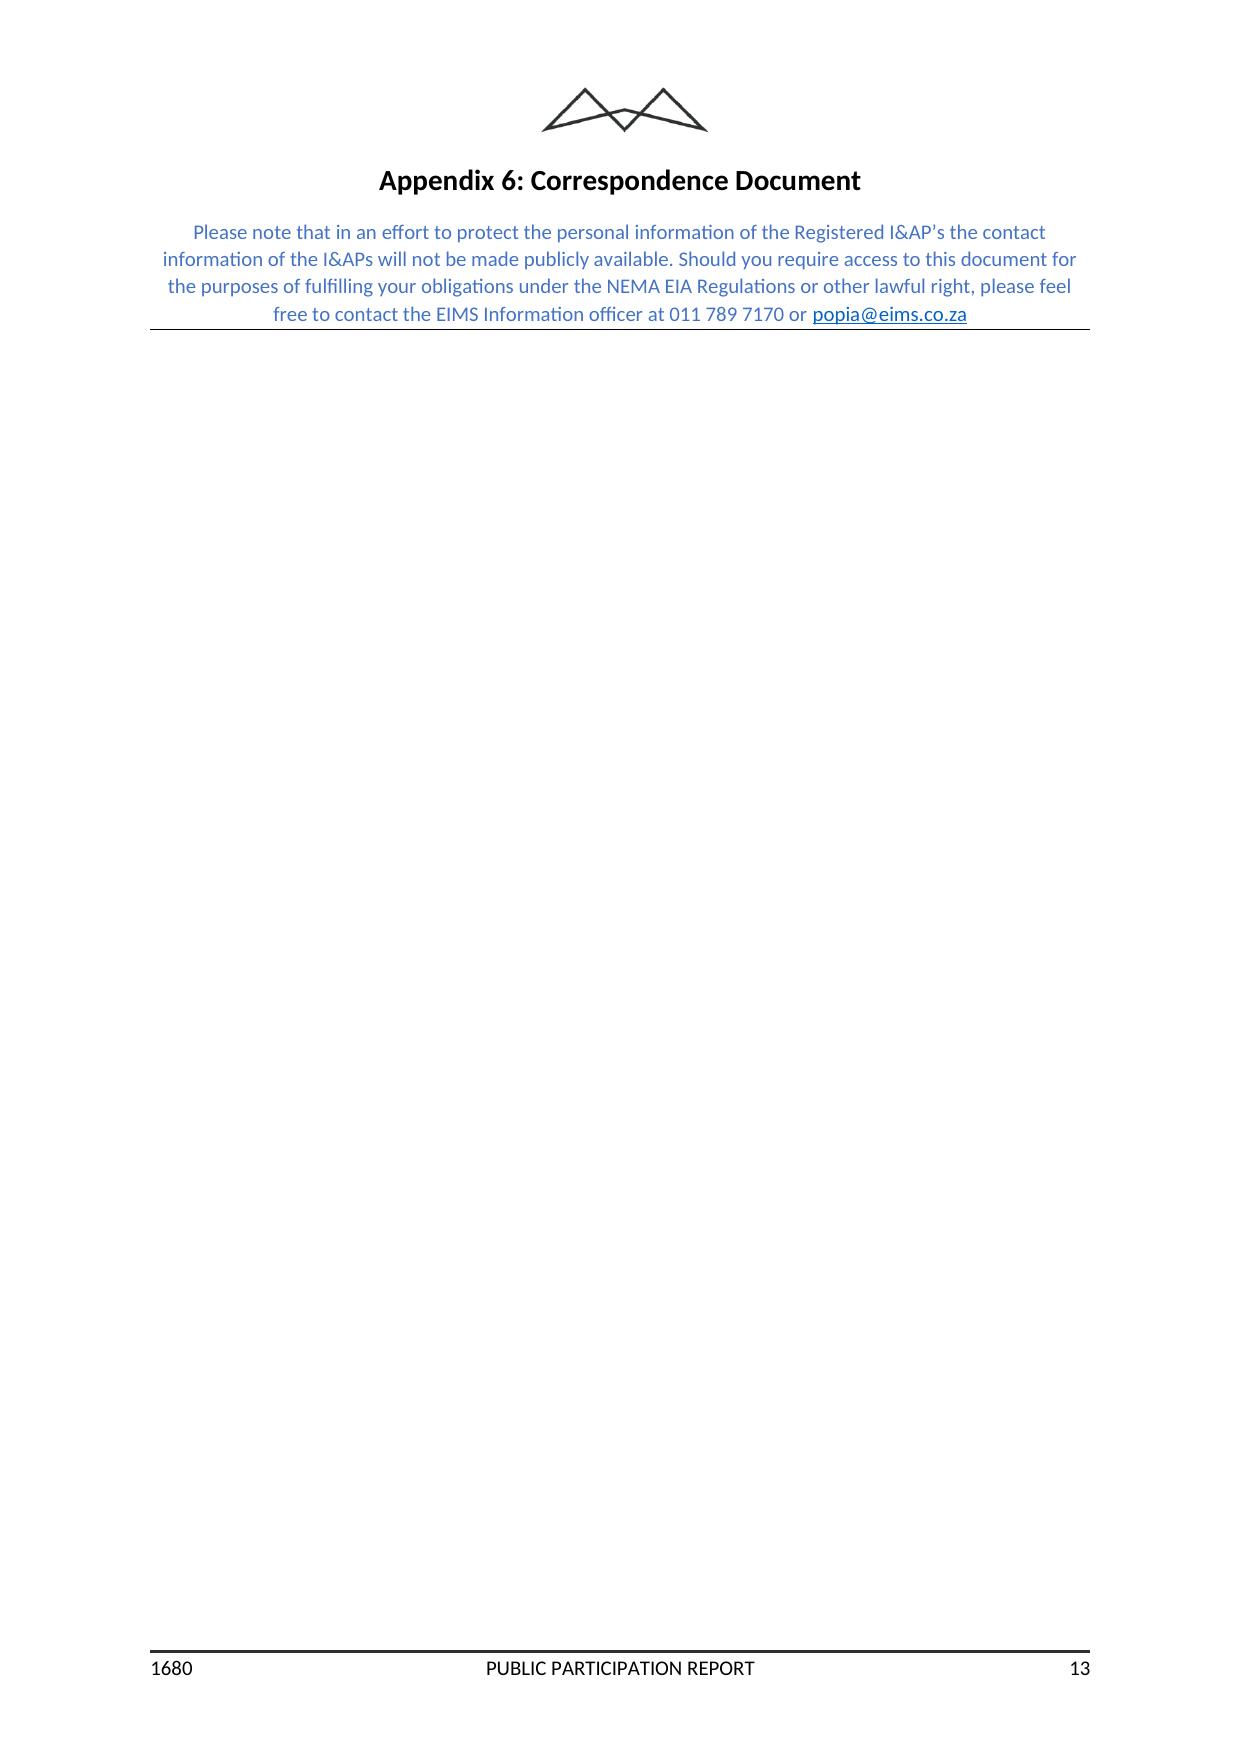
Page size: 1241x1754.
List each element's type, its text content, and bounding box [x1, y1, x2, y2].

picture [500, 73, 740, 139]
text Appendix 6: Correspondence Document [150, 162, 1090, 198]
text Please note that in an effort to protect the personal information of the Registered I&AP’s the contact information of the I&APs will not be made publicly available. Should you require access to this document for the purposes of fulfilling your obligations under the NEMA EIA Regulations or other lawful right, please feel free to contact the EIMS Information officer at 011 789 7170 or popia@eims.co.za [150, 219, 1090, 329]
